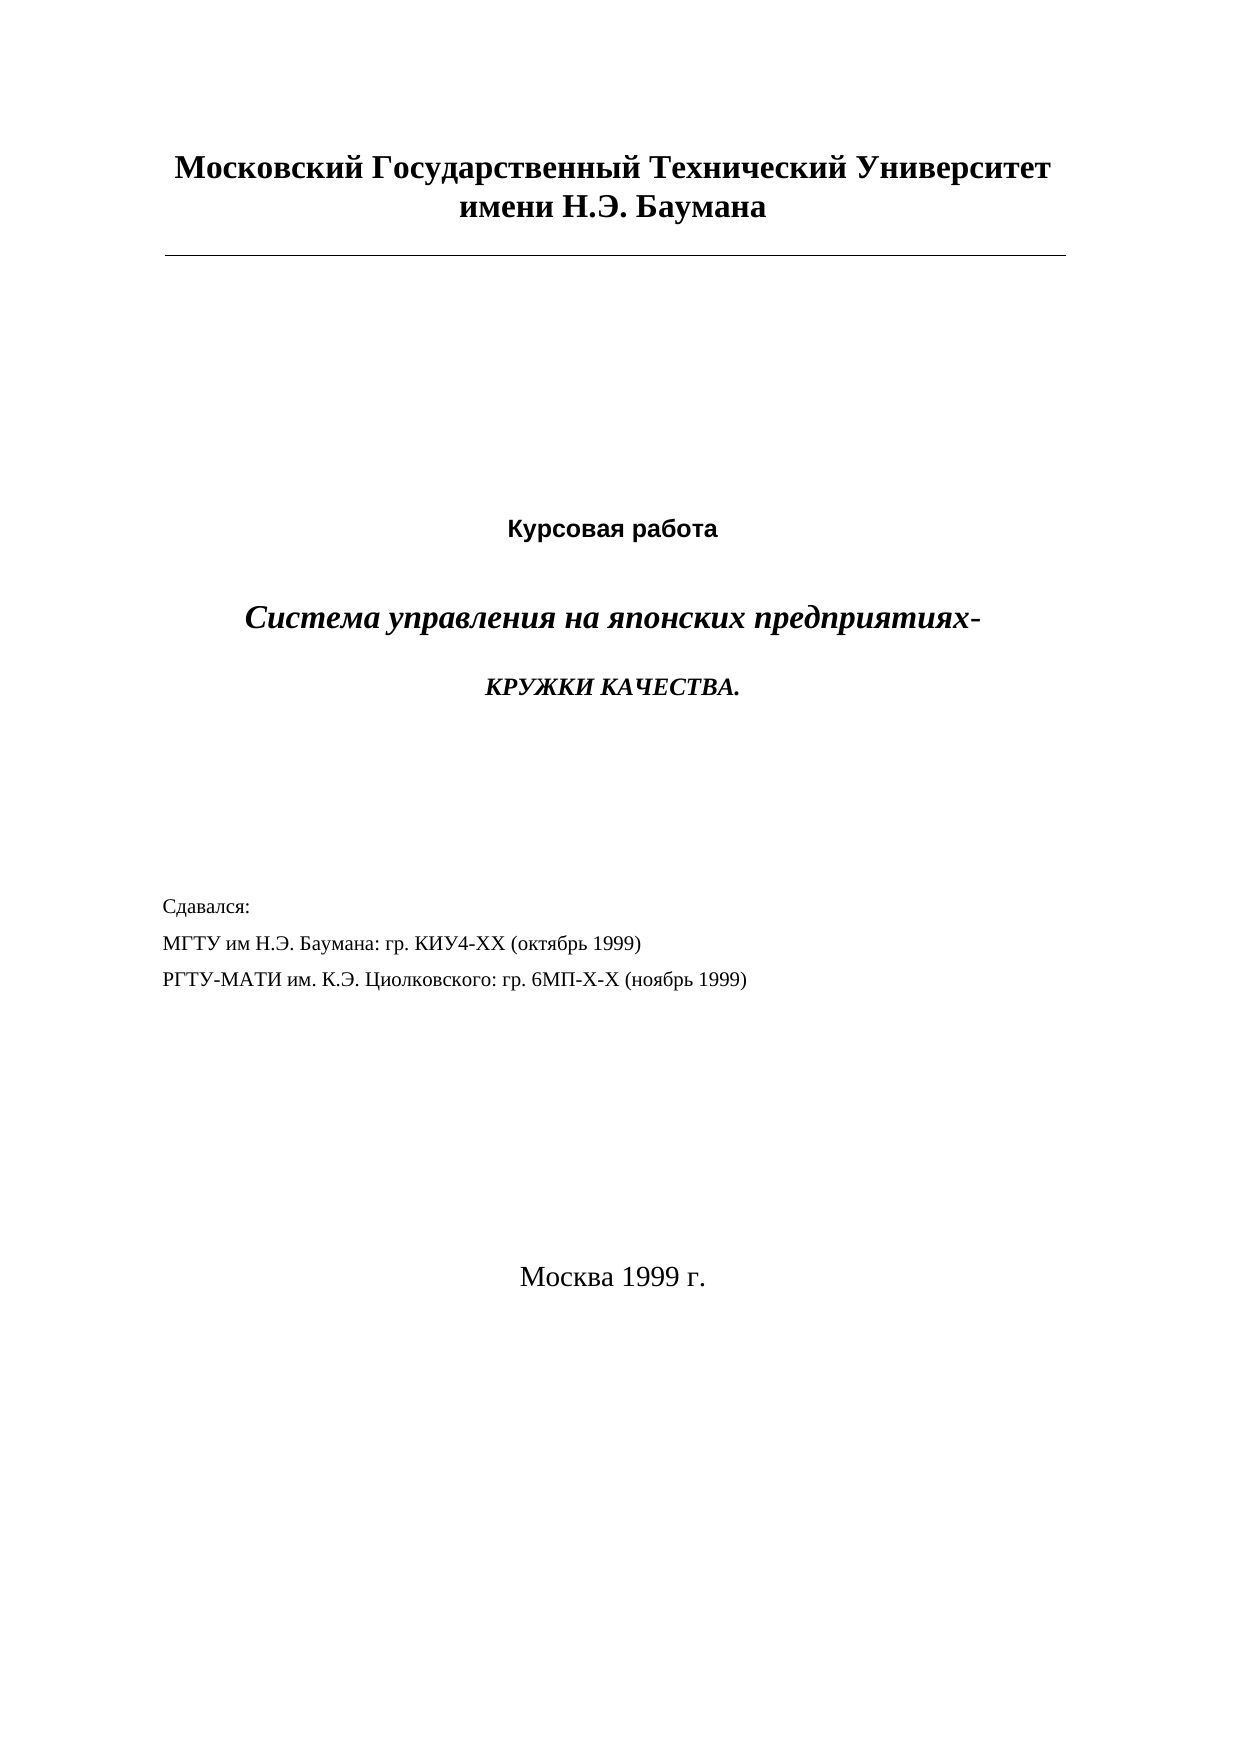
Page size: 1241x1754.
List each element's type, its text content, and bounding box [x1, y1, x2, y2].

text КРУЖКИ КАЧЕСТВА. [162, 672, 1063, 701]
text РГТУ-МАТИ им. К.Э. Циолковского: гр. 6МП-Х-Х (ноябрь 1999) [162, 967, 1063, 991]
text Москва 1999 г. [162, 1259, 1063, 1293]
text Московский Государственный Технический Университет имени Н.Э. Баумана [162, 148, 1063, 224]
text Система управления на японских предприятиях- [162, 597, 1063, 636]
text Сдавался: [162, 894, 1063, 918]
text МГТУ им Н.Э. Баумана: гр. КИУ4-ХХ (октябрь 1999) [162, 931, 1063, 954]
subtitle Курсовая работа [162, 514, 1063, 543]
